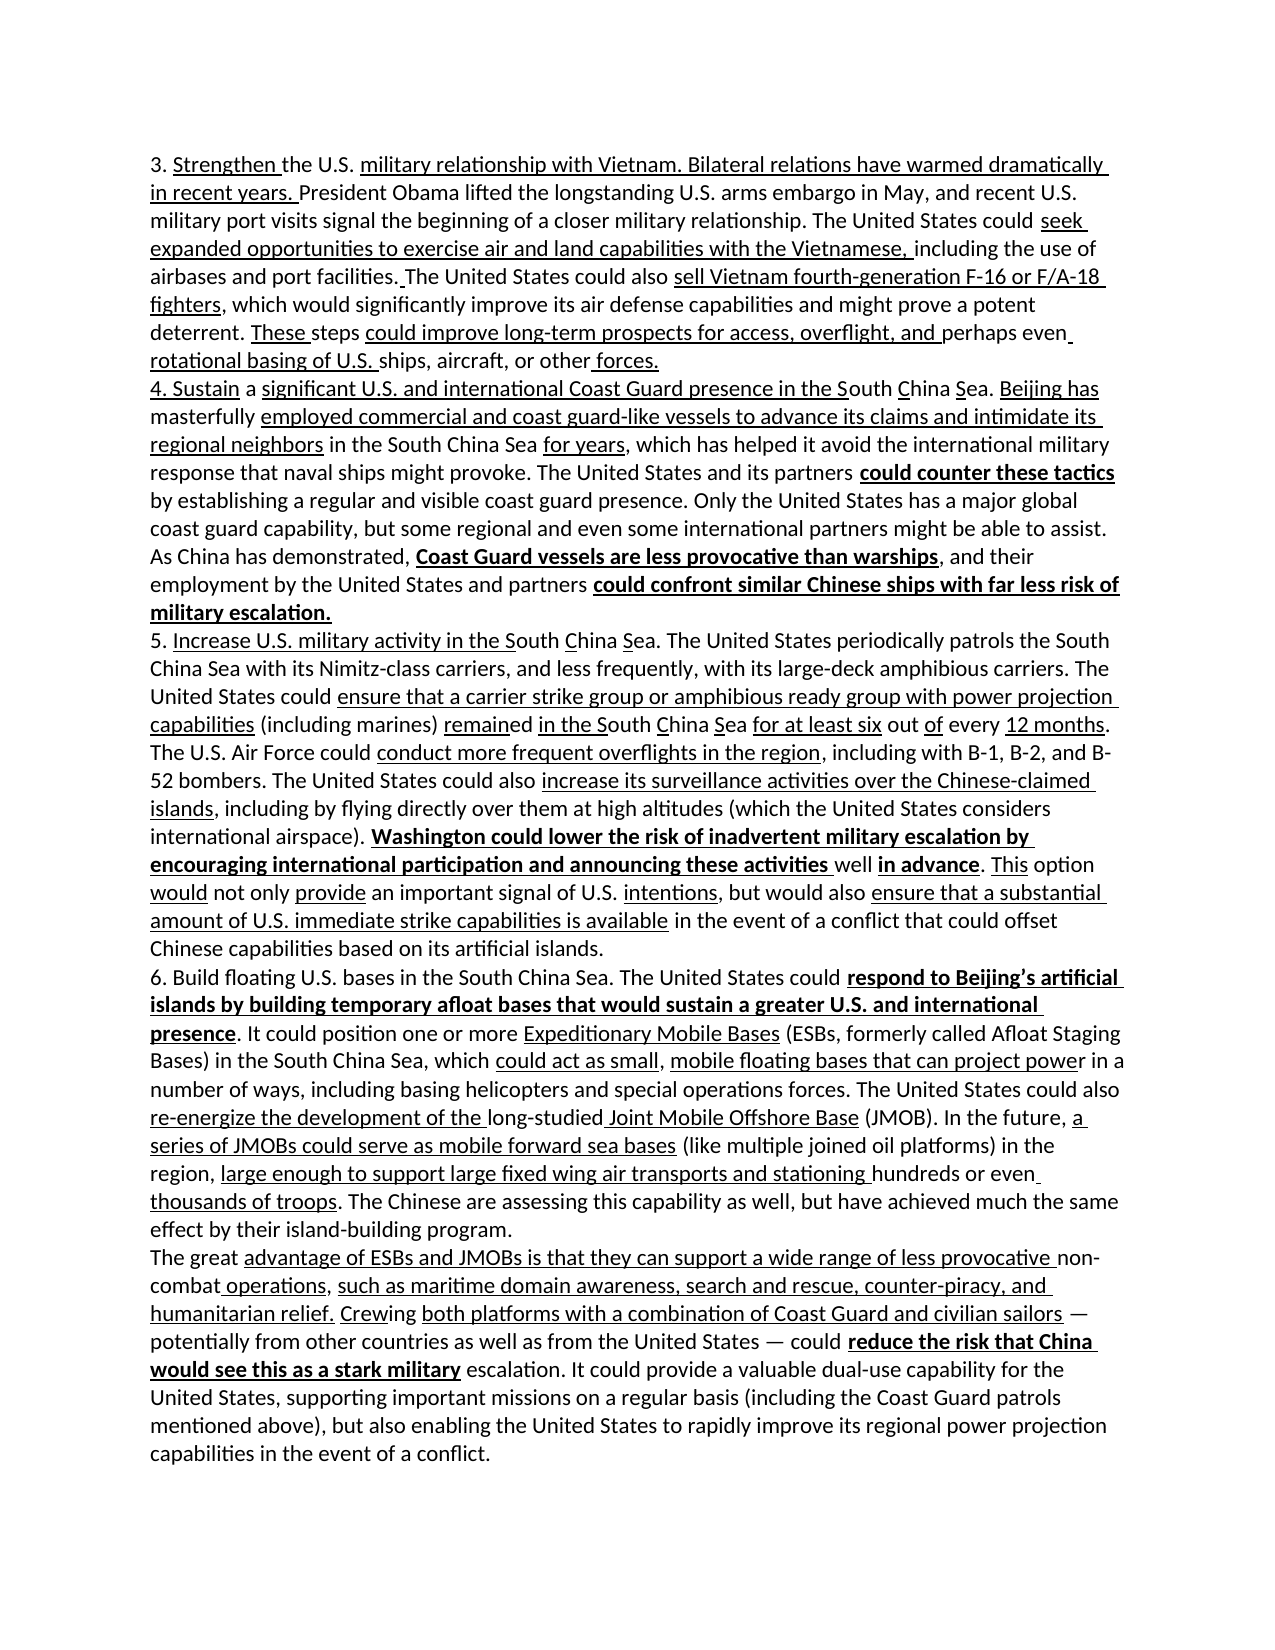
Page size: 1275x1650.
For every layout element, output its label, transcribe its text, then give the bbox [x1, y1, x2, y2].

text 6. Build floating U.S. bases in the South China Sea. The United States could respond to Beijing’s artificial islands by building temporary afloat bases that would sustain a greater U.S. and international presence. It could position one or more Expeditionary Mobile Bases (ESBs, formerly called Afloat Staging Bases) in the South China Sea, which could act as small, mobile floating bases that can project power in a number of ways, including basing helicopters and special operations forces. The United States could also re-energize the development of the long-studied Joint Mobile Offshore Base (JMOB). In the future, a series of JMOBs could serve as mobile forward sea bases (like multiple joined oil platforms) in the region, large enough to support large fixed wing air transports and stationing hundreds or even thousands of troops. The Chinese are assessing this capability as well, but have achieved much the same effect by their island-building program. [150, 963, 1125, 1243]
text The great advantage of ESBs and JMOBs is that they can support a wide range of less provocative non-combat operations, such as maritime domain awareness, search and rescue, counter-piracy, and humanitarian relief. Crewing both platforms with a combination of Coast Guard and civilian sailors — potentially from other countries as well as from the United States — could reduce the risk that China would see this as a stark military escalation. It could provide a valuable dual-use capability for the United States, supporting important missions on a regular basis (including the Coast Guard patrols mentioned above), but also enabling the United States to rapidly improve its regional power projection capabilities in the event of a conflict. [150, 1243, 1125, 1467]
text 4. Sustain a significant U.S. and international Coast Guard presence in the South China Sea. Beijing has masterfully employed commercial and coast guard-like vessels to advance its claims and intimidate its regional neighbors in the South China Sea for years, which has helped it avoid the international military response that naval ships might provoke. The United States and its partners could counter these tactics by establishing a regular and visible coast guard presence. Only the United States has a major global coast guard capability, but some regional and even some international partners might be able to assist. As China has demonstrated, Coast Guard vessels are less provocative than warships, and their employment by the United States and partners could confront similar Chinese ships with far less risk of military escalation. [150, 374, 1125, 626]
text 3. Strengthen the U.S. military relationship with Vietnam. Bilateral relations have warmed dramatically in recent years. President Obama lifted the longstanding U.S. arms embargo in May, and recent U.S. military port visits signal the beginning of a closer military relationship. The United States could seek expanded opportunities to exercise air and land capabilities with the Vietnamese, including the use of airbases and port facilities. The United States could also sell Vietnam fourth-generation F-16 or F/A-18 fighters, which would significantly improve its air defense capabilities and might prove a potent deterrent. These steps could improve long-term prospects for access, overflight, and perhaps even rotational basing of U.S. ships, aircraft, or other forces. [150, 150, 1125, 374]
text 5. Increase U.S. military activity in the South China Sea. The United States periodically patrols the South China Sea with its Nimitz-class carriers, and less frequently, with its large-deck amphibious carriers. The United States could ensure that a carrier strike group or amphibious ready group with power projection capabilities (including marines) remained in the South China Sea for at least six out of every 12 months. The U.S. Air Force could conduct more frequent overflights in the region, including with B-1, B-2, and B-52 bombers. The United States could also increase its surveillance activities over the Chinese-claimed islands, including by flying directly over them at high altitudes (which the United States considers international airspace). Washington could lower the risk of inadvertent military escalation by encouraging international participation and announcing these activities well in advance. This option would not only provide an important signal of U.S. intentions, but would also ensure that a substantial amount of U.S. immediate strike capabilities is available in the event of a conflict that could offset Chinese capabilities based on its artificial islands. [150, 626, 1125, 963]
